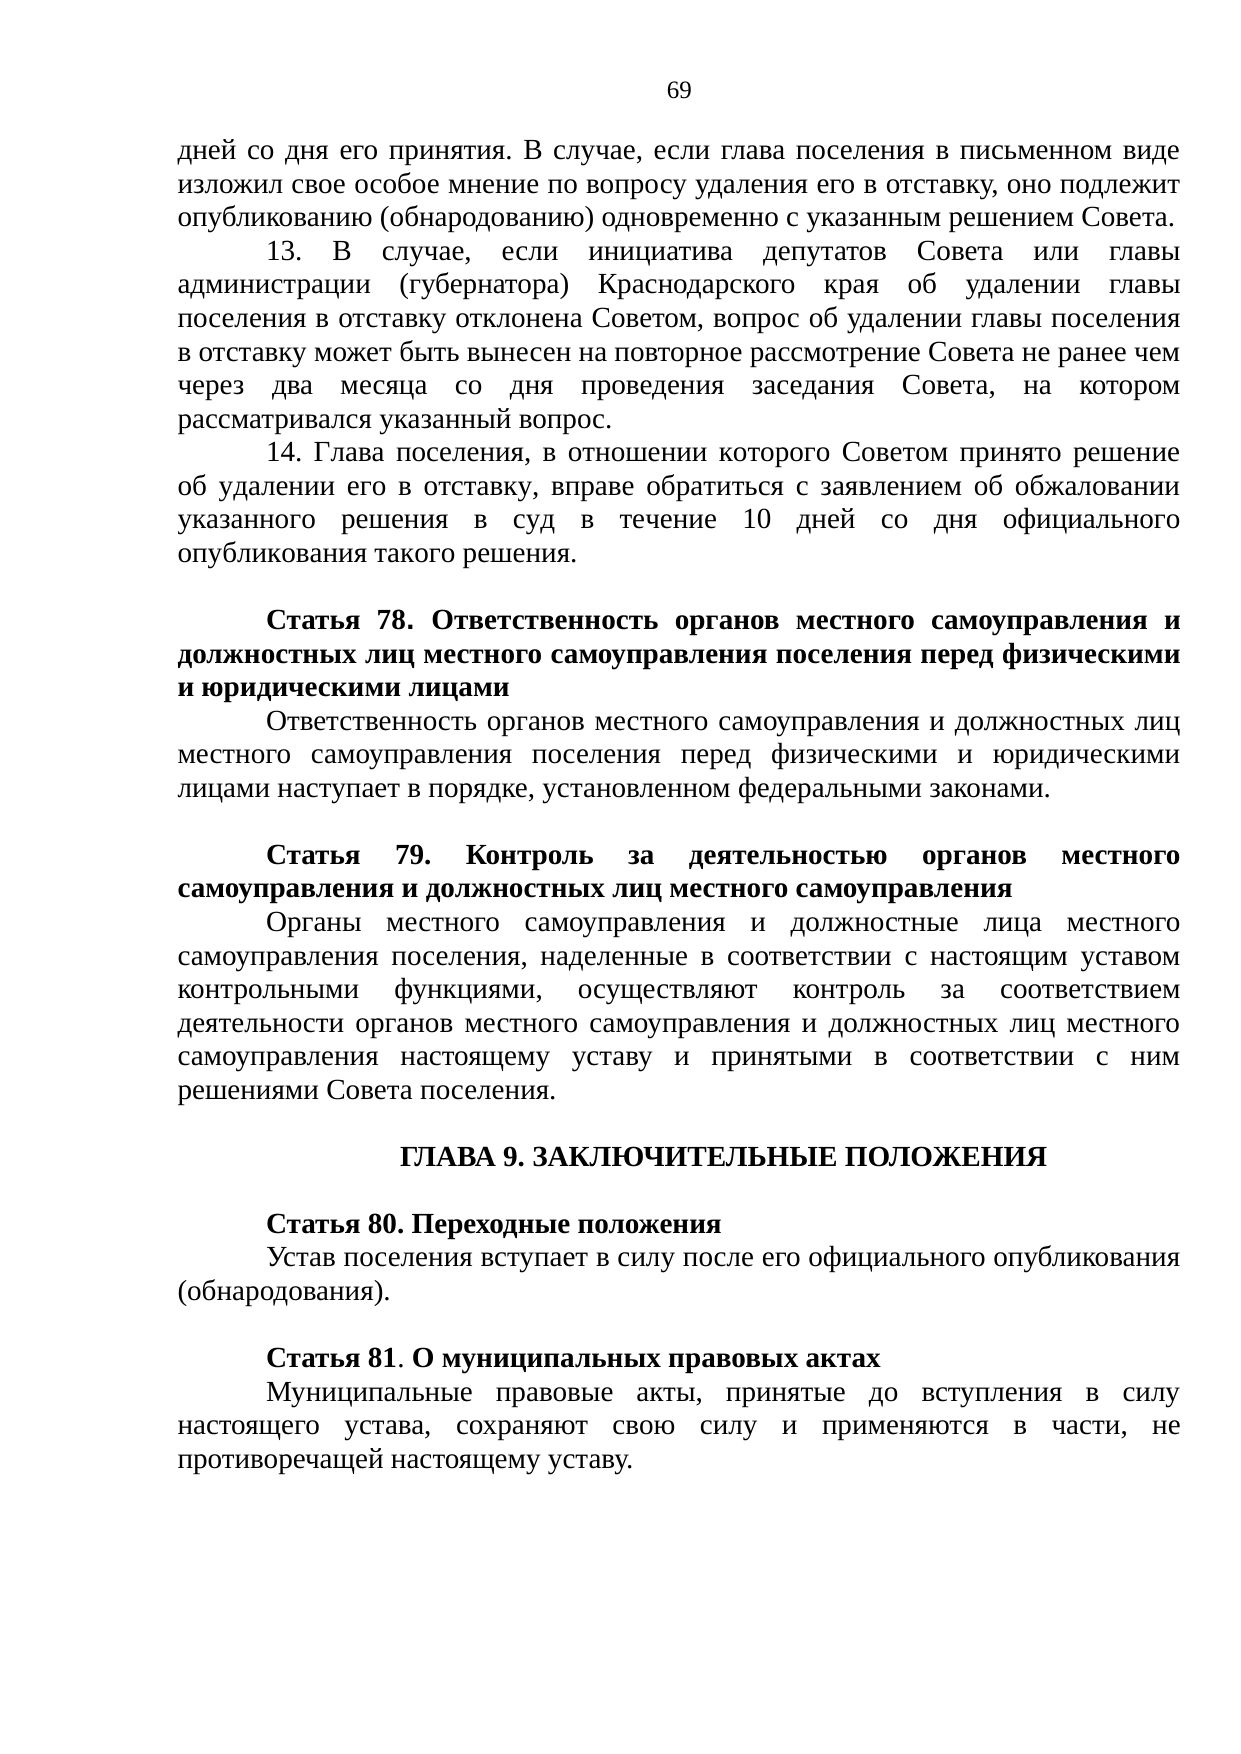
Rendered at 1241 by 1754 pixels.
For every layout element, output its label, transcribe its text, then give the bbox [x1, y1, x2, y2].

text Ответственность органов местного самоуправления и должностных лиц местного самоуправления поселения перед физическими и юридическими лицами наступает в порядке, установленном федеральными законами. [177, 703, 1181, 803]
text Устав поселения вступает в силу после его официального опубликования (обнародования). [177, 1239, 1181, 1307]
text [177, 132, 1181, 233]
text Статья 78. Ответственность органов местного самоуправления и должностных лиц местного самоуправления поселения перед физическими и юридическими лицами [177, 602, 1181, 703]
text 13. В случае, если инициатива депутатов Совета или главы администрации (губернатора) Краснодарского края об удалении главы поселения в отставку отклонена Советом, вопрос об удалении главы поселения в отставку может быть вынесен на повторное рассмотрение Совета не ранее чем через два месяца со дня проведения заседания Совета, на котором рассматривался указанный вопрос. [177, 233, 1181, 434]
text Статья 79. Контроль за деятельностью органов местного самоуправления и должностных лиц местного самоуправления [177, 837, 1181, 904]
text Органы местного самоуправления и должностные лица местного самоуправления поселения, наделенные в соответствии с настоящим уставом контрольными функциями, осуществляют контроль за соответствием деятельности органов местного самоуправления и должностных лиц местного самоуправления настоящему уставу и принятыми в соответствии с ним решениями Совета поселения. [177, 904, 1181, 1105]
text Муниципальные правовые акты, принятые до вступления в силу настоящего устава, сохраняют свою силу и применяются в части, не противоречащей настоящему уставу. [177, 1374, 1181, 1474]
text ГЛАВА 9. ЗАКЛЮЧИТЕЛЬНЫЕ ПОЛОЖЕНИЯ [177, 1139, 1181, 1172]
text 14. Глава поселения, в отношении которого Советом принято решение об удалении его в отставку, вправе обратиться с заявлением об обжаловании указанного решения в суд в течение 10 дней со дня официального опубликования такого решения. [177, 434, 1181, 568]
text Статья 81. О муниципальных правовых актах [177, 1340, 1181, 1374]
text Статья 80. Переходные положения [177, 1206, 1181, 1239]
